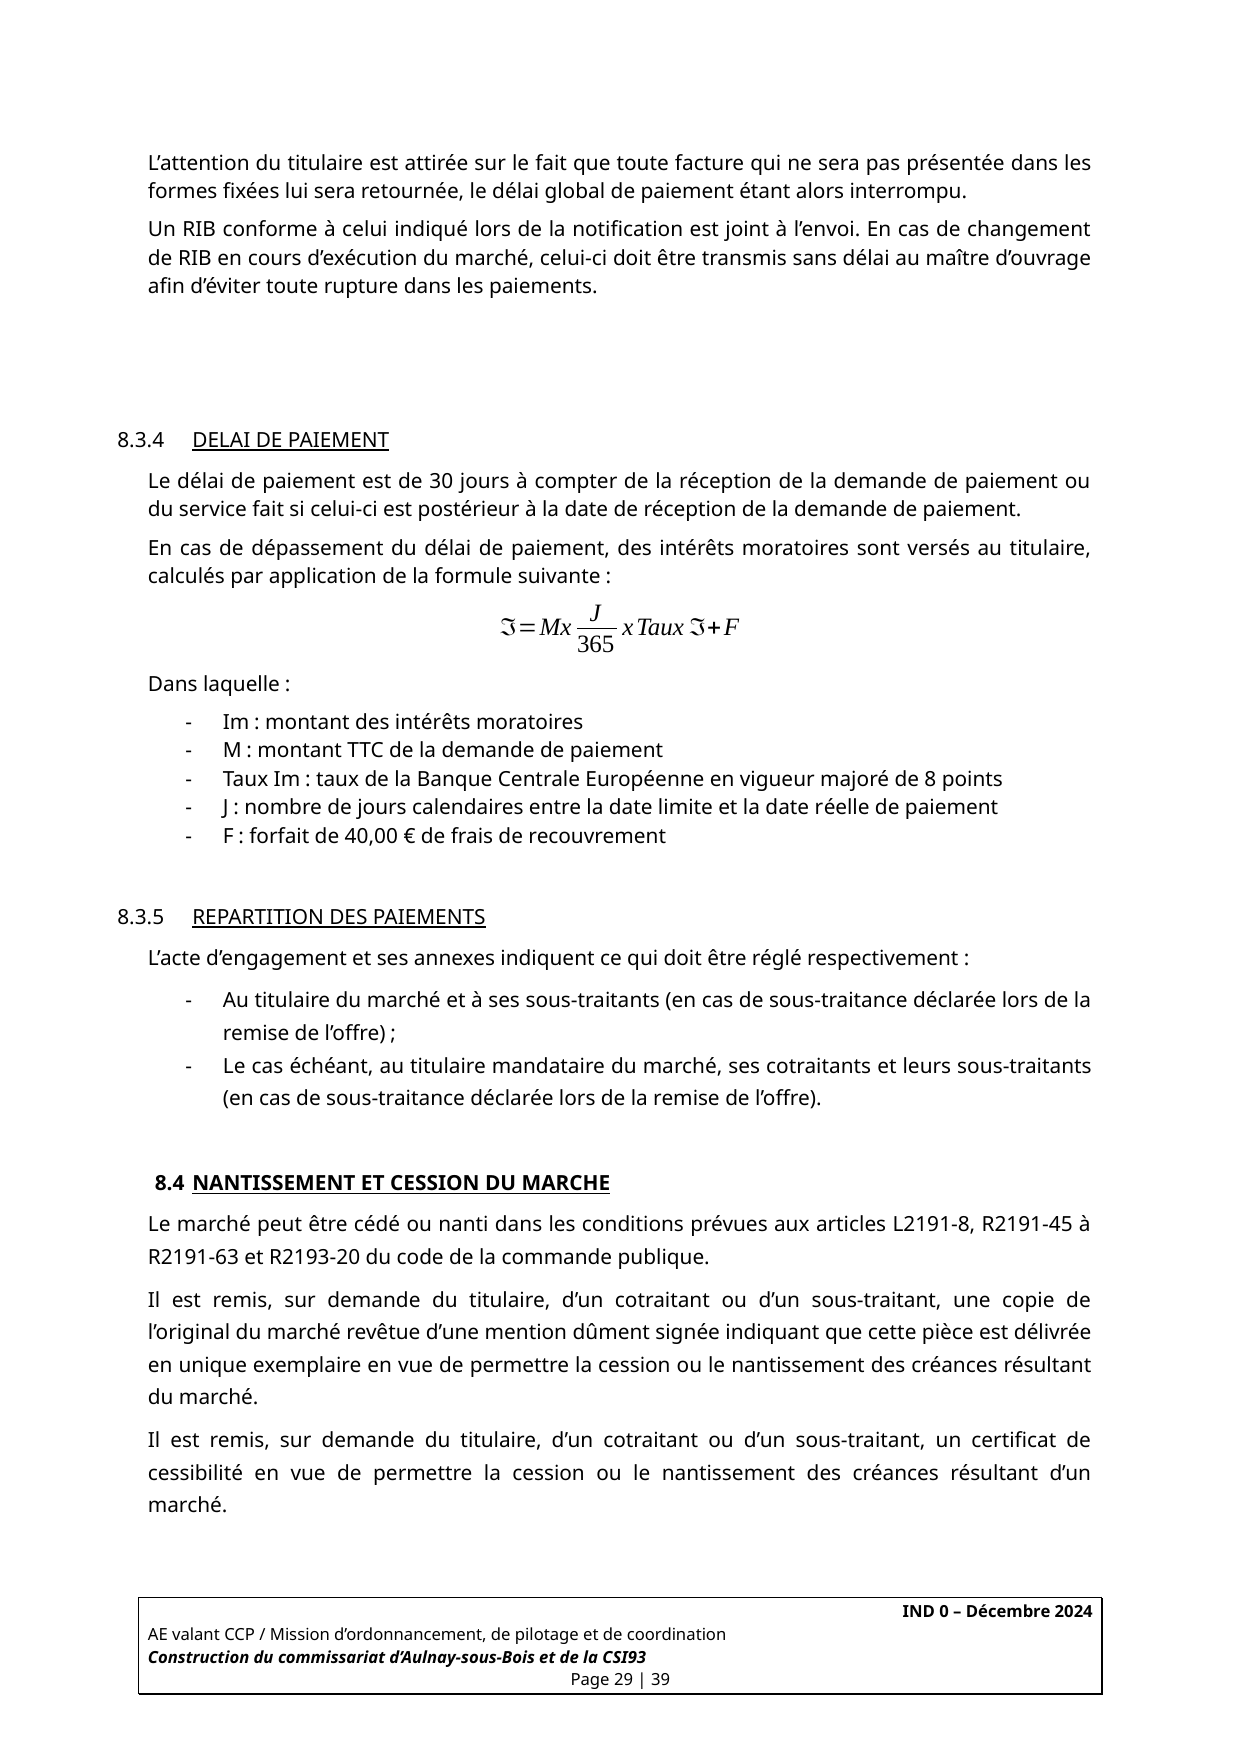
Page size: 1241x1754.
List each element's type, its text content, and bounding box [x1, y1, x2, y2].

list Le cas échéant, au titulaire mandataire du marché, ses cotraitants et leurs sous-traitants (en cas de sous-traitance déclarée lors de la remise de l’offre). [185, 1051, 1093, 1112]
text Le marché peut être cédé ou nanti dans les conditions prévues aux articles L2191-8, R2191-45 à R2191-63 et R2193-20 du code de la commande publique. [148, 1209, 1093, 1271]
subtitle DELAI DE PAIEMENT [117, 425, 1093, 453]
list F : forfait de 40,00 € de frais de recouvrement [185, 821, 1093, 849]
subtitle NANTISSEMENT ET CESSION DU MARCHE [154, 1168, 1093, 1197]
list M : montant TTC de la demande de paiement [185, 736, 1093, 764]
text Un RIB conforme à celui indiqué lors de la notification est joint à l’envoi. En cas de changement de RIB en cours d’exécution du marché, celui-ci doit être transmis sans délai au maître d’ouvrage afin d’éviter toute rupture dans les paiements. [148, 214, 1093, 300]
text L’acte d’engagement et ses annexes indiquent ce qui doit être réglé respectivement : [148, 943, 1093, 971]
text Il est remis, sur demande du titulaire, d’un cotraitant ou d’un sous-traitant, une copie de l’original du marché revêtue d’une mention dûment signée indiquant que cette pièce est délivrée en unique exemplaire en vue de permettre la cession ou le nantissement des créances résultant du marché. [148, 1285, 1093, 1411]
text L’attention du titulaire est attirée sur le fait que toute facture qui ne sera pas présentée dans les formes fixées lui sera retournée, le délai global de paiement étant alors interrompu. [148, 148, 1093, 204]
text Dans laquelle : [148, 669, 1093, 697]
list Im : montant des intérêts moratoires [185, 707, 1093, 736]
subtitle REPARTITION DES PAIEMENTS [117, 902, 1093, 930]
list Taux Im : taux de la Banque Centrale Européenne en vigueur majoré de 8 points [185, 764, 1093, 792]
list J : nombre de jours calendaires entre la date limite et la date réelle de paiement [185, 792, 1093, 821]
text Il est remis, sur demande du titulaire, d’un cotraitant ou d’un sous-traitant, un certificat de cessibilité en vue de permettre la cession ou le nantissement des créances résultant d’un marché. [148, 1425, 1093, 1519]
list Au titulaire du marché et à ses sous-traitants (en cas de sous-traitance déclarée lors de la remise de l’offre) ; [185, 986, 1093, 1047]
text Le délai de paiement est de 30 jours à compter de la réception de la demande de paiement ou du service fait si celui-ci est postérieur à la date de réception de la demande de paiement. [148, 466, 1093, 523]
text En cas de dépassement du délai de paiement, des intérêts moratoires sont versés au titulaire, calculés par application de la formule suivante : [148, 533, 1093, 590]
